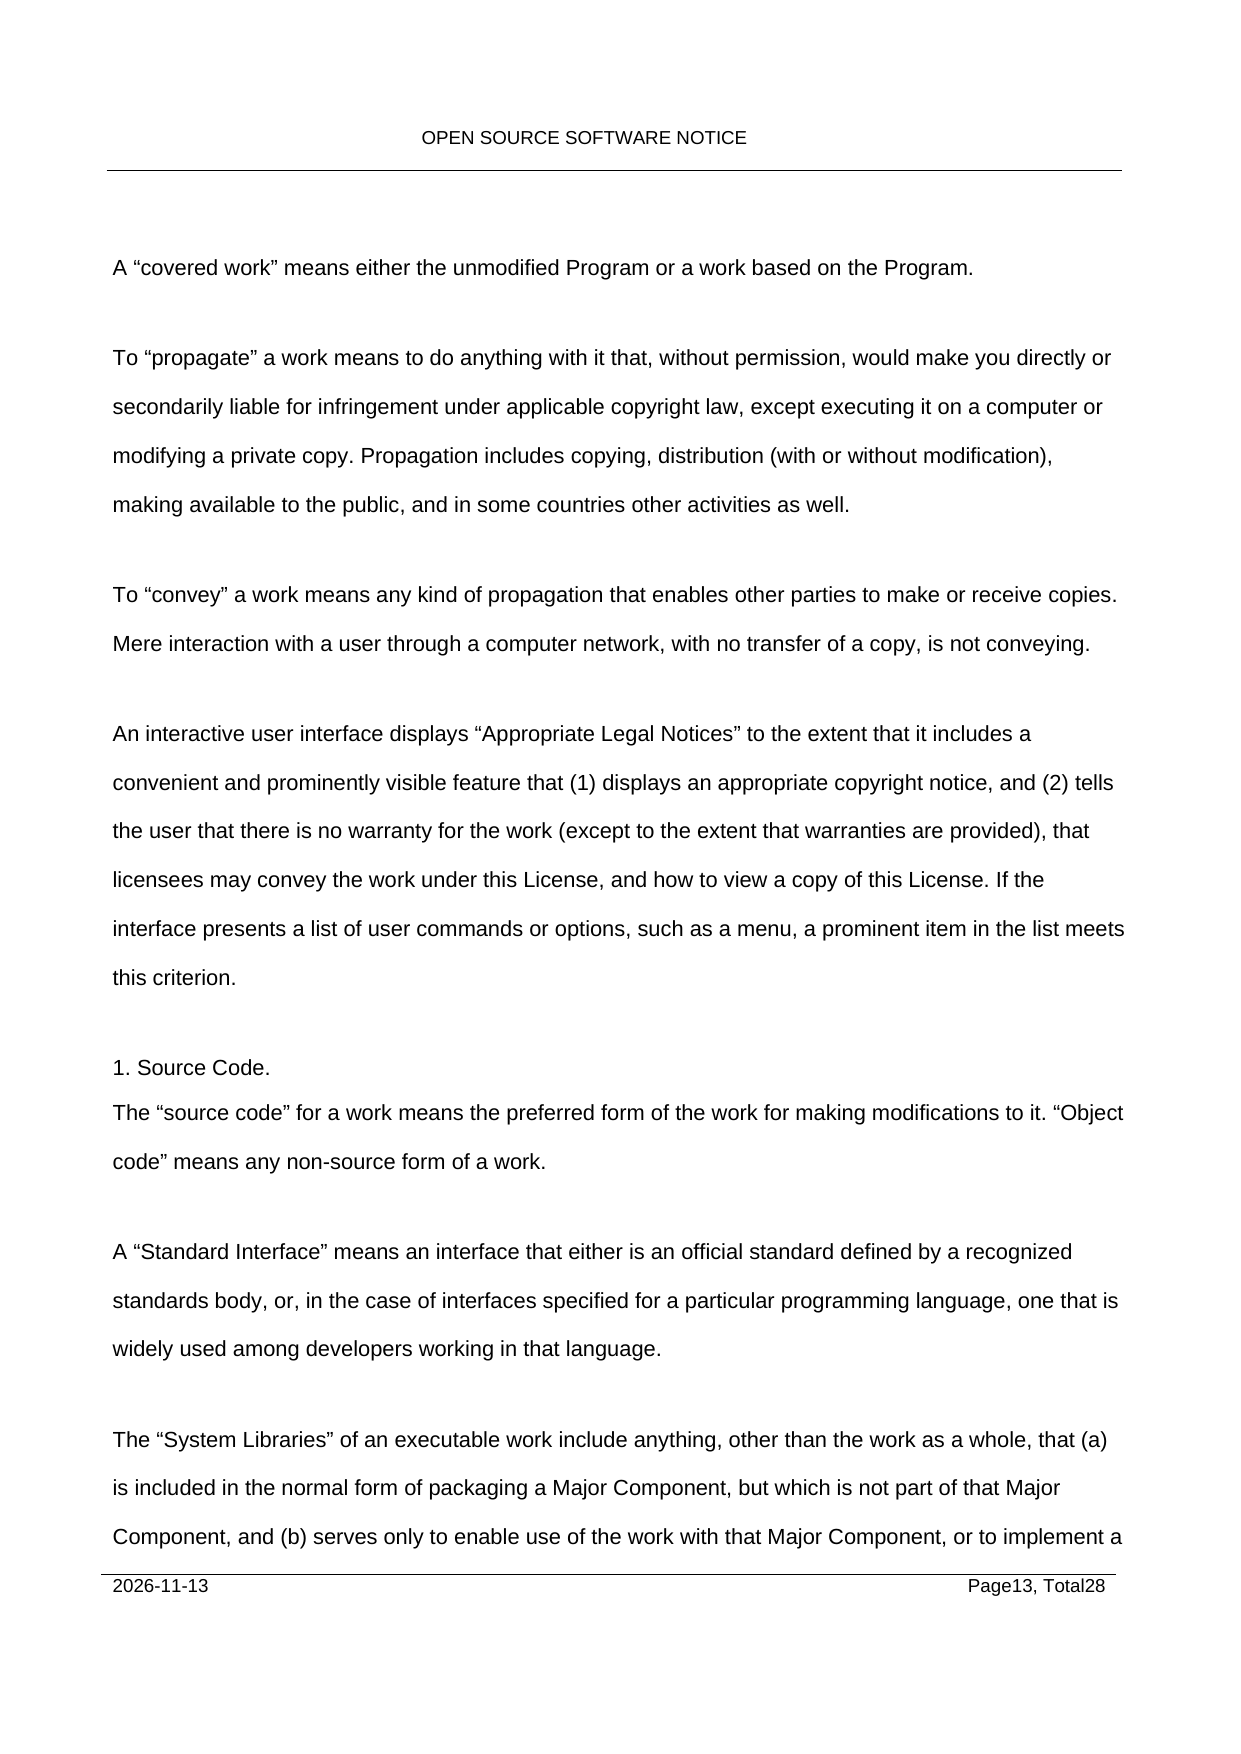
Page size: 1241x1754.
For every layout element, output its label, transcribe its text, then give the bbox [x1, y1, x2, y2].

text 1. Source Code. [112, 1051, 1128, 1083]
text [112, 1423, 1128, 1553]
text To “convey” a work means any kind of propagation that enables other parties to make or receive copies. Mere interaction with a user through a computer network, with no transfer of a copy, is not conveying. [112, 578, 1128, 659]
text A “Standard Interface” means an interface that either is an official standard defined by a recognized standards body, or, in the case of interfaces specified for a particular programming language, one that is widely used among developers working in that language. [112, 1235, 1128, 1365]
text A “covered work” means either the unmodified Program or a work based on the Program. [112, 251, 1128, 284]
text An interactive user interface displays “Appropriate Legal Notices” to the extent that it includes a convenient and prominently visible feature that (1) displays an appropriate copyright notice, and (2) tells the user that there is no warranty for the work (except to the extent that warranties are provided), that licensees may convey the work under this License, and how to view a copy of this License. If the interface presents a list of user commands or options, such as a menu, a prominent item in the list meets this criterion. [112, 717, 1128, 993]
text The “source code” for a work means the preferred form of the work for making modifications to it. “Object code” means any non-source form of a work. [112, 1096, 1128, 1177]
text To “propagate” a work means to do anything with it that, without permission, would make you directly or secondarily liable for infringement under applicable copyright law, except executing it on a computer or modifying a private copy. Propagation includes copying, distribution (with or without modification), making available to the public, and in some countries other activities as well. [112, 342, 1128, 520]
